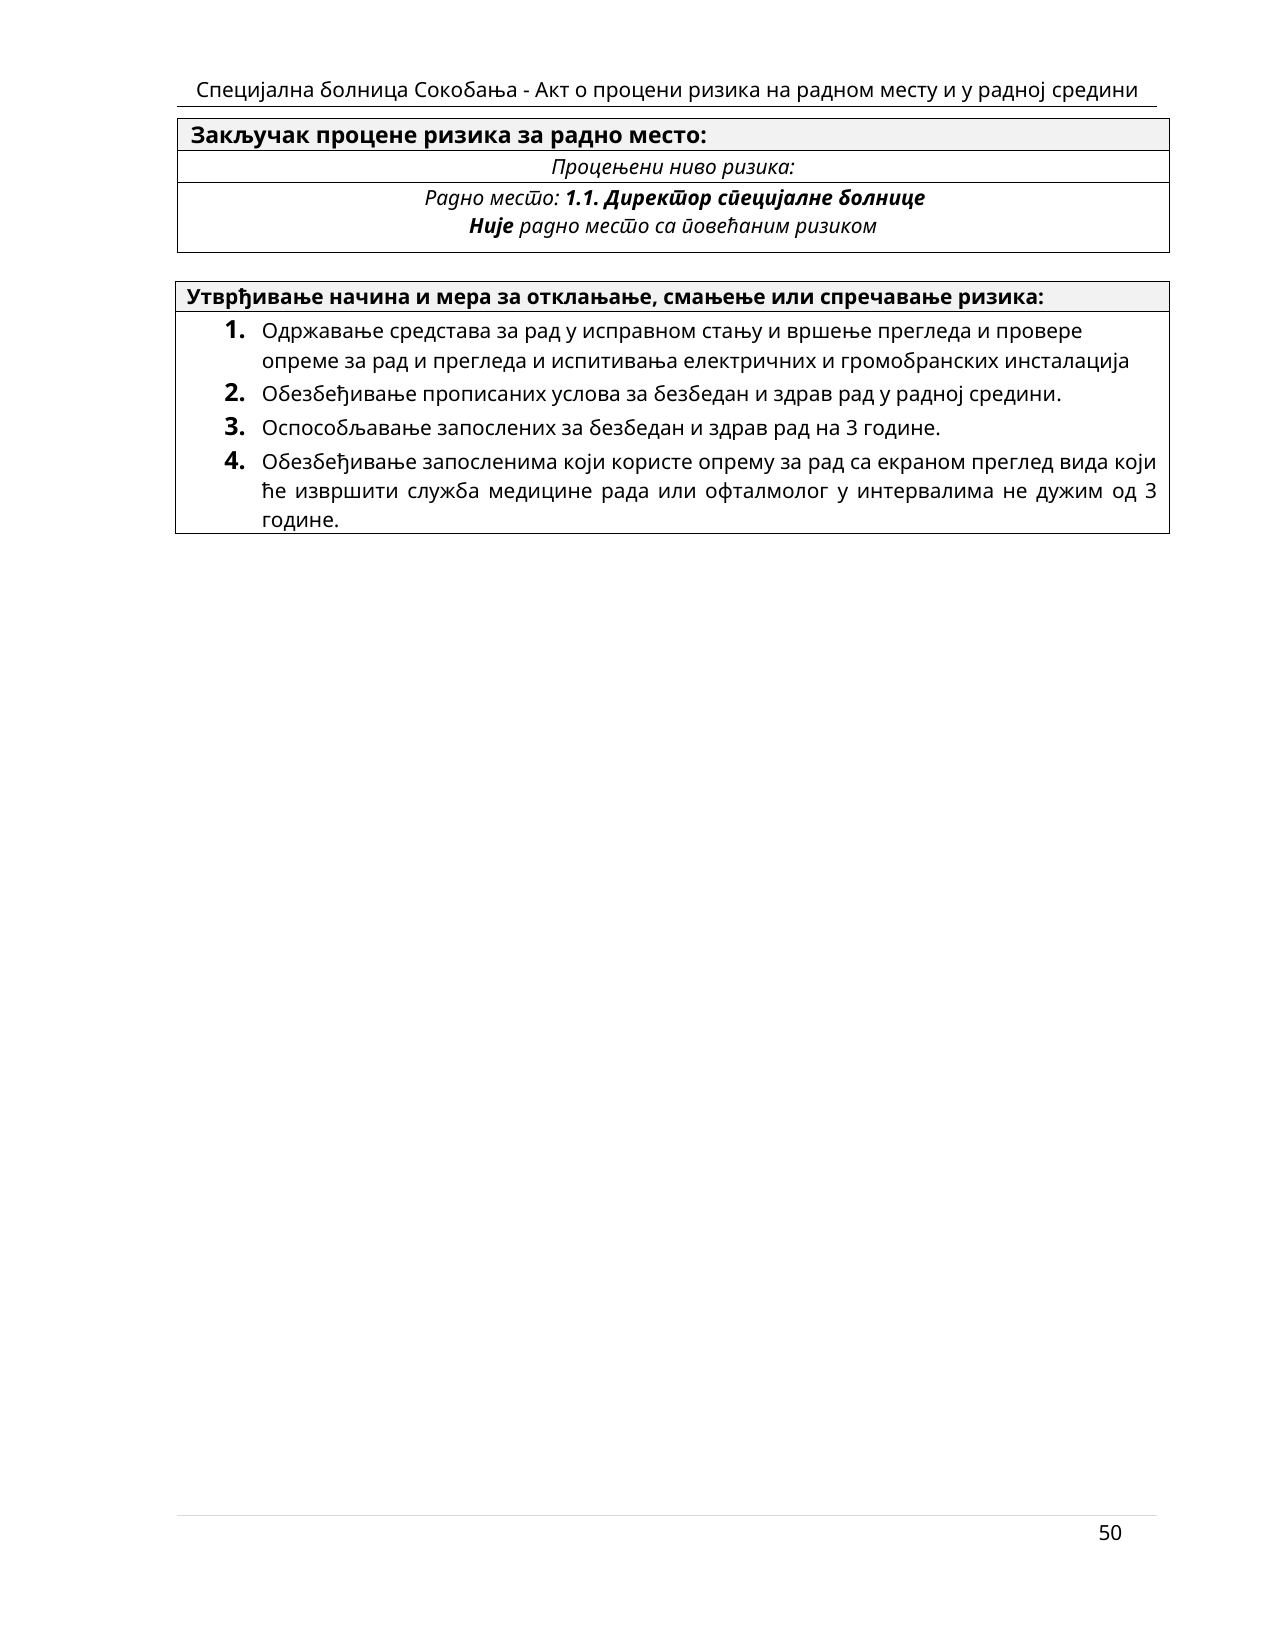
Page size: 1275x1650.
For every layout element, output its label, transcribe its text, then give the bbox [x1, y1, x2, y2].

table_cell Обезбеђивање прописаних услова за безбедан и здрав рад у радној средини. [176, 374, 1169, 408]
table_header Закључак процене ризика за радно место: [178, 119, 1169, 150]
table_cell Радно место: 1.1. Директор специјалне болнице Није радно место са повећаним ризиком [178, 183, 1169, 252]
table_cell Оспособљавање запослених за безбедан и здрав рад на 3 године. [176, 408, 1169, 442]
table_cell Обезбеђивање запосленима који користе опрему за рад са екраном преглед вида који ће извршити служба медицине рада или офталмолог у интервалима не дужим од 3 године. [176, 443, 1169, 533]
table_cell Процењени ниво ризика: [178, 151, 1169, 182]
table_cell Одржавање средстава за рад у исправном стању и вршење прегледа и провере опреме за рад и прегледа и испитивања електричних и громобранских инсталација [176, 312, 1169, 374]
table_header Утврђивање начина и мера за отклањање, смањење или спречавање ризика: [176, 282, 1169, 311]
